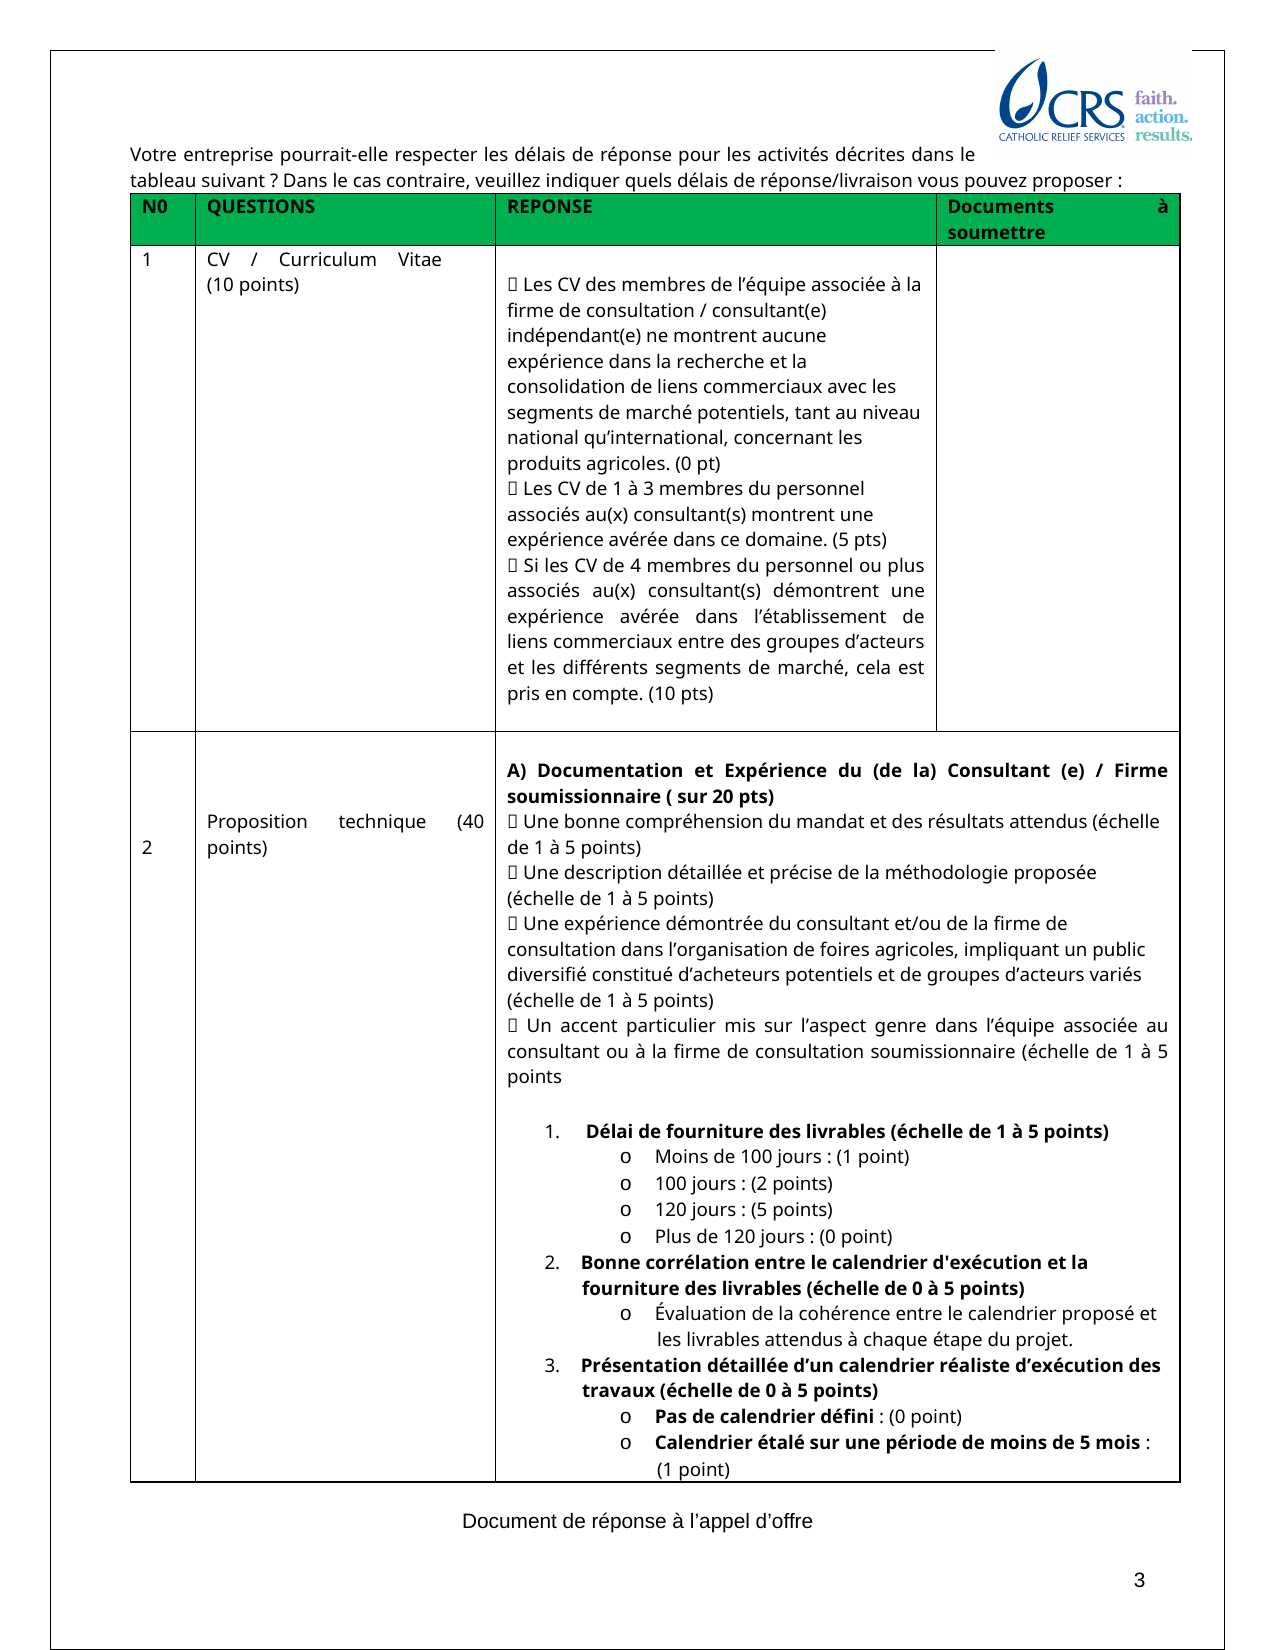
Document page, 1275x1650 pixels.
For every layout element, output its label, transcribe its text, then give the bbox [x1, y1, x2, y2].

table_cell [937, 246, 1179, 731]
table_cell Proposition technique (40 points) [196, 732, 495, 1481]
table_header Documents à soumettre [937, 194, 1179, 245]
table_header N0 [131, 194, 195, 245]
table_cell CV / Curriculum Vitae (10 points) [196, 246, 495, 731]
table_cell  Les CV des membres de l’équipe associée à la firme de consultation / consultant(e) indépendant(e) ne montrent aucune expérience dans la recherche et la consolidation de liens commerciaux avec les segments de marché potentiels, tant au niveau national qu’international, concernant les produits agricoles. (0 pt)  Les CV de 1 à 3 membres du personnel associés au(x) consultant(s) montrent une expérience avérée dans ce domaine. (5 pts)  Si les CV de 4 membres du personnel ou plus associés au(x) consultant(s) démontrent une expérience avérée dans l’établissement de liens commerciaux entre des groupes d’acteurs et les différents segments de marché, cela est pris en compte. (10 pts) [496, 246, 936, 731]
picture [995, 43, 1192, 154]
table_header REPONSE [496, 194, 936, 245]
table_cell 1 [131, 246, 195, 731]
table_cell 2 [131, 732, 195, 1481]
text Votre entreprise pourrait-elle respecter les délais de réponse pour les activités décrites dans le tableau suivant ? Dans le cas contraire, veuillez indiquer quels délais de réponse/livraison vous pouvez proposer : [130, 142, 1145, 193]
table_header QUESTIONS [196, 194, 495, 245]
